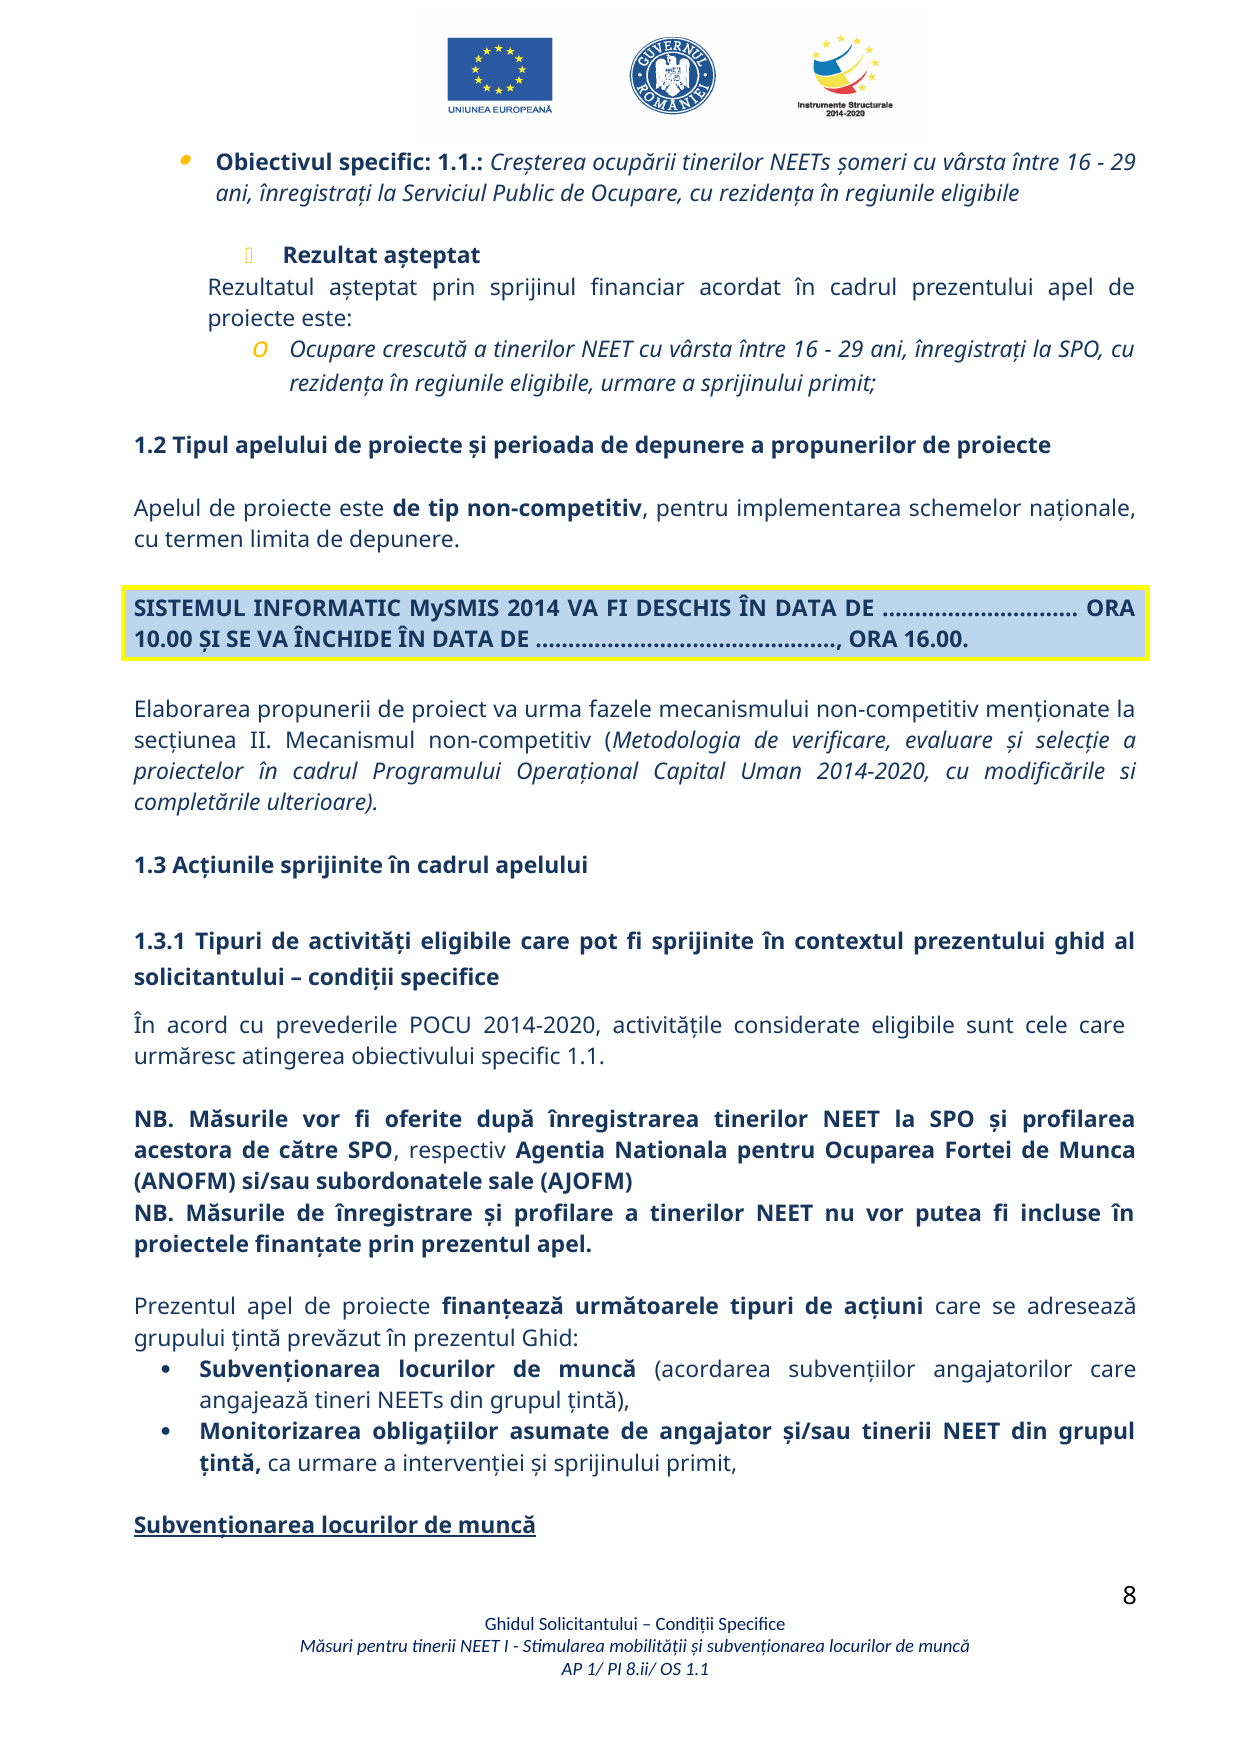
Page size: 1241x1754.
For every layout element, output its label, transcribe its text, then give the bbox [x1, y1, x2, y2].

text Subvenţionarea locurilor de muncă [133, 1509, 1137, 1540]
list Obiectivul specific: 1.1.: Creșterea ocupării tinerilor NEETs şomeri cu vârsta între 16 - 29 ani, înregistrați la Serviciul Public de Ocupare, cu rezidența în regiunile eligibile [178, 146, 1137, 208]
subtitle 1.3 Acțiunile sprijinite în cadrul apelului [133, 849, 1137, 880]
text 1.3.1 Tipuri de activități eligibile care pot fi sprijinite în contextul prezentului ghid al solicitantului – condiții specifice [133, 925, 1137, 992]
text În acord cu prevederile POCU 2014-2020, activitățile considerate eligibile sunt cele care urmăresc atingerea obiectivului specific 1.1. [133, 1009, 1127, 1072]
text Prezentul apel de proiecte finanțează următoarele tipuri de acțiuni care se adresează grupului țintă prevăzut în prezentul Ghid: [133, 1290, 1137, 1353]
text NB. Măsurile de înregistrare și profilare a tinerilor NEET nu vor putea fi incluse în proiectele finanțate prin prezentul apel. [133, 1197, 1137, 1259]
text Apelul de proiecte este de tip non-competitiv, pentru implementarea schemelor naționale, cu termen limita de depunere. [133, 491, 1137, 554]
text NB. Măsurile vor fi oferite după înregistrarea tinerilor NEET la SPO și profilarea acestora de către SPO, respectiv Agentia Nationala pentru Ocuparea Fortei de Munca (ANOFM) si/sau subordonatele sale (AJOFM) [133, 1103, 1137, 1197]
picture [417, 13, 927, 146]
subtitle 1.2 Tipul apelului de proiecte și perioada de depunere a propunerilor de proiecte [133, 429, 1137, 460]
text SISTEMUL INFORMATIC MySMIS 2014 VA FI DESCHIS ÎN DATA DE ………………………… ORA 10.00 ŞI SE VA ÎNCHIDE ÎN DATA DE ………………………………………., ORA 16.00. [125, 590, 1145, 657]
list Ocupare crescută a tinerilor NEET cu vârsta între 16 - 29 ani, înregistrați la SPO, cu rezidența în regiunile eligibile, urmare a sprijinului primit; [252, 333, 1137, 398]
text Rezultatul așteptat prin sprijinul financiar acordat în cadrul prezentului apel de proiecte este: [207, 271, 1137, 333]
list Subvenționarea locurilor de muncă (acordarea subvențiilor angajatorilor care angajează tineri NEETs din grupul țintă), [162, 1353, 1137, 1415]
list Monitorizarea obligațiilor asumate de angajator și/sau tinerii NEET din grupul țintă, ca urmare a intervenției și sprijinului primit, [162, 1415, 1137, 1478]
text Elaborarea propunerii de proiect va urma fazele mecanismului non-competitiv menționate la secțiunea II. Mecanismul non-competitiv (Metodologia de verificare, evaluare şi selecție a proiectelor în cadrul Programului Operaţional Capital Uman 2014-2020, cu modificările si completările ulterioare). [133, 692, 1137, 817]
list Rezultat așteptat [245, 239, 1137, 271]
